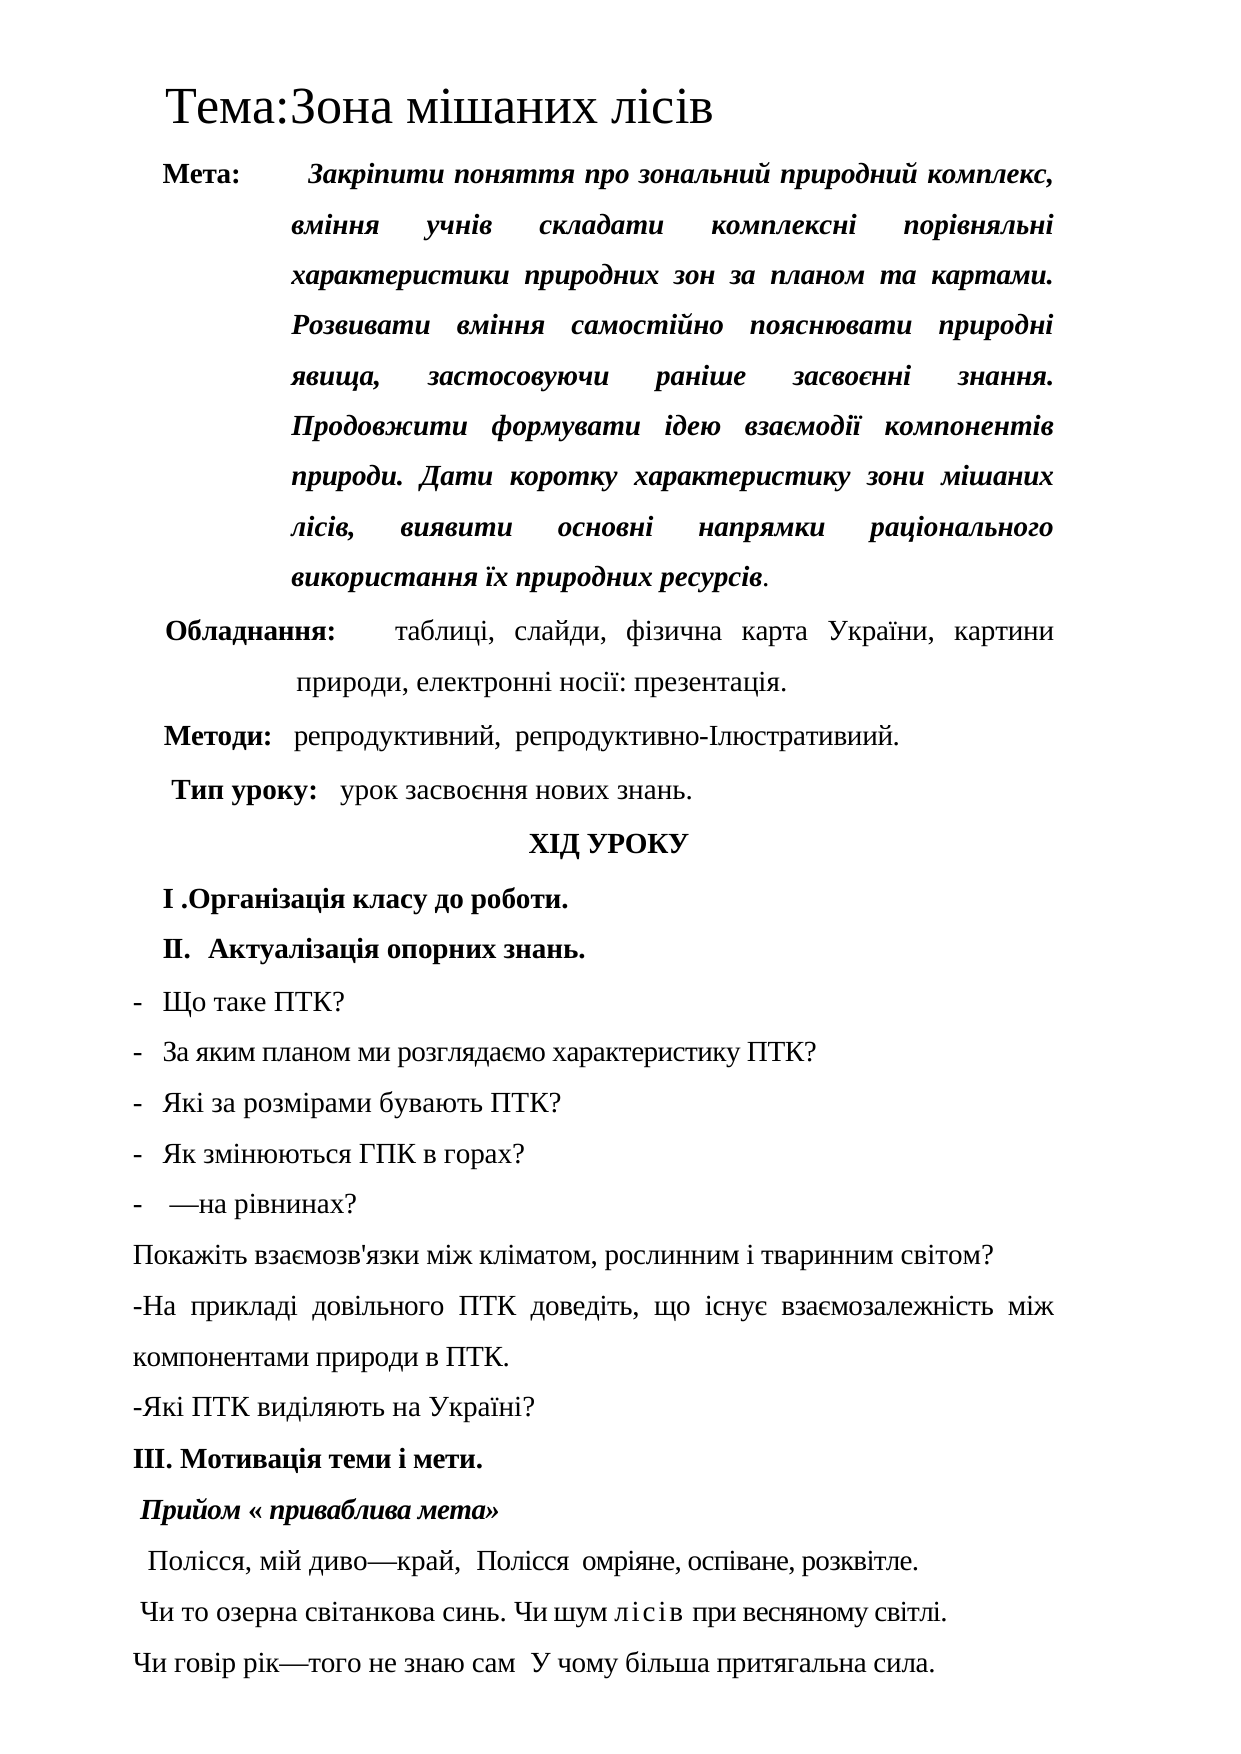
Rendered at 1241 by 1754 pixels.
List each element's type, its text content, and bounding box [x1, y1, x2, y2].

text Тема:Зона мішаних лісів [165, 89, 1054, 135]
text Прийом « приваблива мета» [133, 1492, 1054, 1526]
text III. Мотивація теми і мети. [133, 1441, 1054, 1474]
text II. Актуалізація опорних знань. [162, 931, 1054, 964]
text -На прикладі довільного ПТК доведіть, що існує взаємозалежність між компонентами природи в ПТК. [133, 1288, 1054, 1372]
text Мета: Закріпити поняття про зональний природний комплекс, вміння учнів складати комплексні порівняльні характеристики природних зон за планом та картами. Розвивати вміння самостійно пояснювати природні явища, застосовуючи раніше засвоєнні знання. Продовжити формувати ідею взаємодії компонентів природи. Дати коротку характеристику зони мішаних лісів, виявити основні напрямки раціонального використання їх природних ресурсів. [162, 157, 1054, 593]
list Що таке ПТК? [133, 984, 1054, 1017]
text Полісся, мій диво—край, Полісся омріяне, оспіване, розквітле. [133, 1543, 1054, 1577]
list За яким планом ми розглядаємо характеристику ПТК? [133, 1034, 1054, 1068]
list Як змінюються ГПК в горах? [133, 1136, 1054, 1169]
text ХІД УРОКУ [162, 826, 1054, 860]
text Чи то озерна світанкова синь. Чи шум лісів при весняному світлі. [133, 1594, 1054, 1628]
list —на рівнинах? [133, 1187, 1054, 1220]
text Методи: репродуктивний, репродуктивно-Ілюстративиий. [164, 718, 1054, 751]
text Чи говір рік—того не знаю сам У чому більша притягальна сила. [133, 1645, 1054, 1678]
list Які за розмірами бувають ПТК? [133, 1085, 1054, 1118]
text Покажіть взаємозв'язки між кліматом, рослинним і тваринним світом? [133, 1237, 1054, 1271]
text -Які ПТК виділяють на Україні? [133, 1389, 1054, 1422]
text І .Організація класу до роботи. [162, 881, 1054, 914]
text Тип уроку: урок засвоєння нових знань. [162, 772, 1054, 806]
text Обладнання: таблиці, слайди, фізична карта України, картини природи, електронні носії: презентація. [165, 613, 1054, 697]
